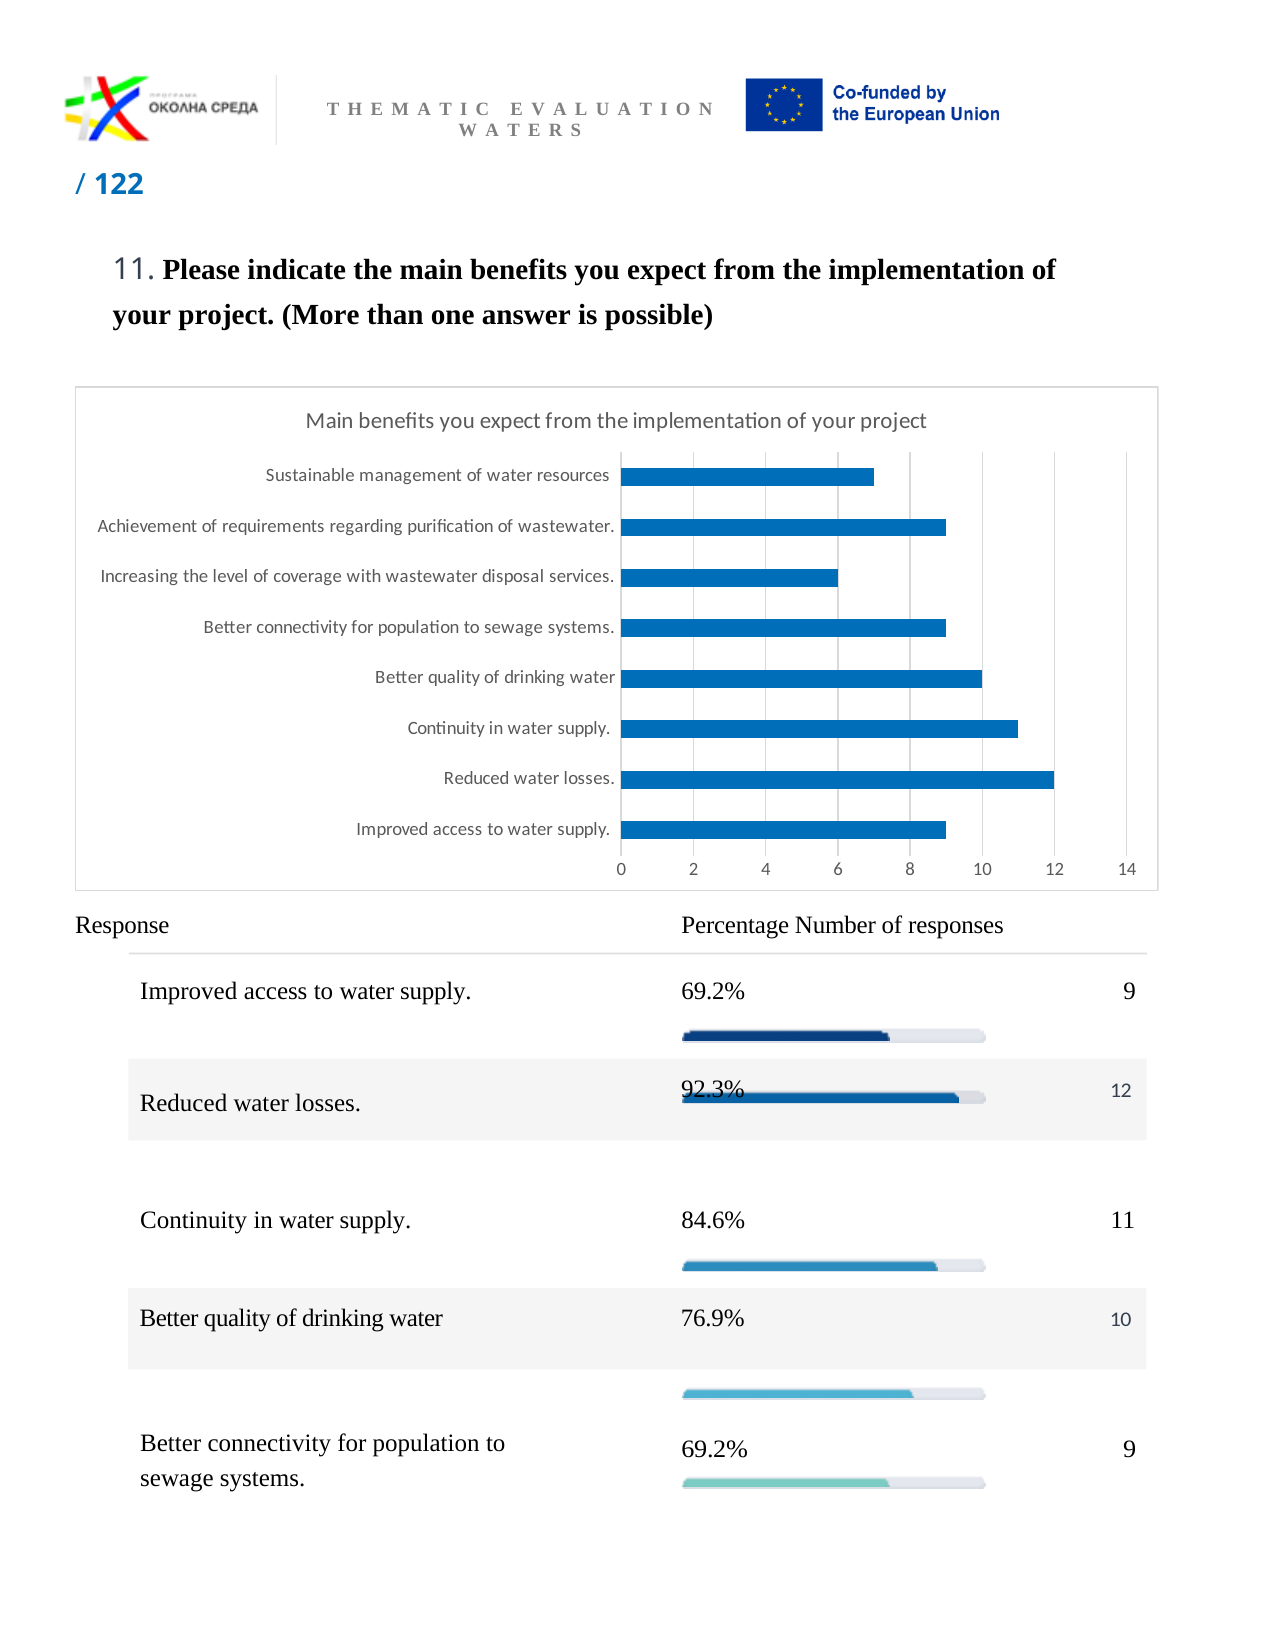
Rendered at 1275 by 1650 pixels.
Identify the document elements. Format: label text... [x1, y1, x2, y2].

text 69.2% 9 [681, 1434, 1162, 1463]
picture [681, 1473, 986, 1489]
text Improved access to water supply. 69.2% 9 [140, 976, 1162, 1004]
text Better connectivity for population to sewage systems. [140, 1428, 551, 1491]
subtitle Response Percentage Number of responses [75, 910, 1162, 939]
picture [48, 75, 278, 145]
text Continuity in water supply. 84.6% 11 [140, 1205, 1162, 1234]
picture [681, 1384, 986, 1400]
picture [681, 1027, 986, 1043]
picture [681, 1089, 986, 1104]
subtitle Please indicate the main benefits you expect from the implementation of your project. (More than one answer is possible) [112, 247, 1120, 330]
picture [681, 1257, 986, 1272]
picture [742, 75, 1002, 135]
